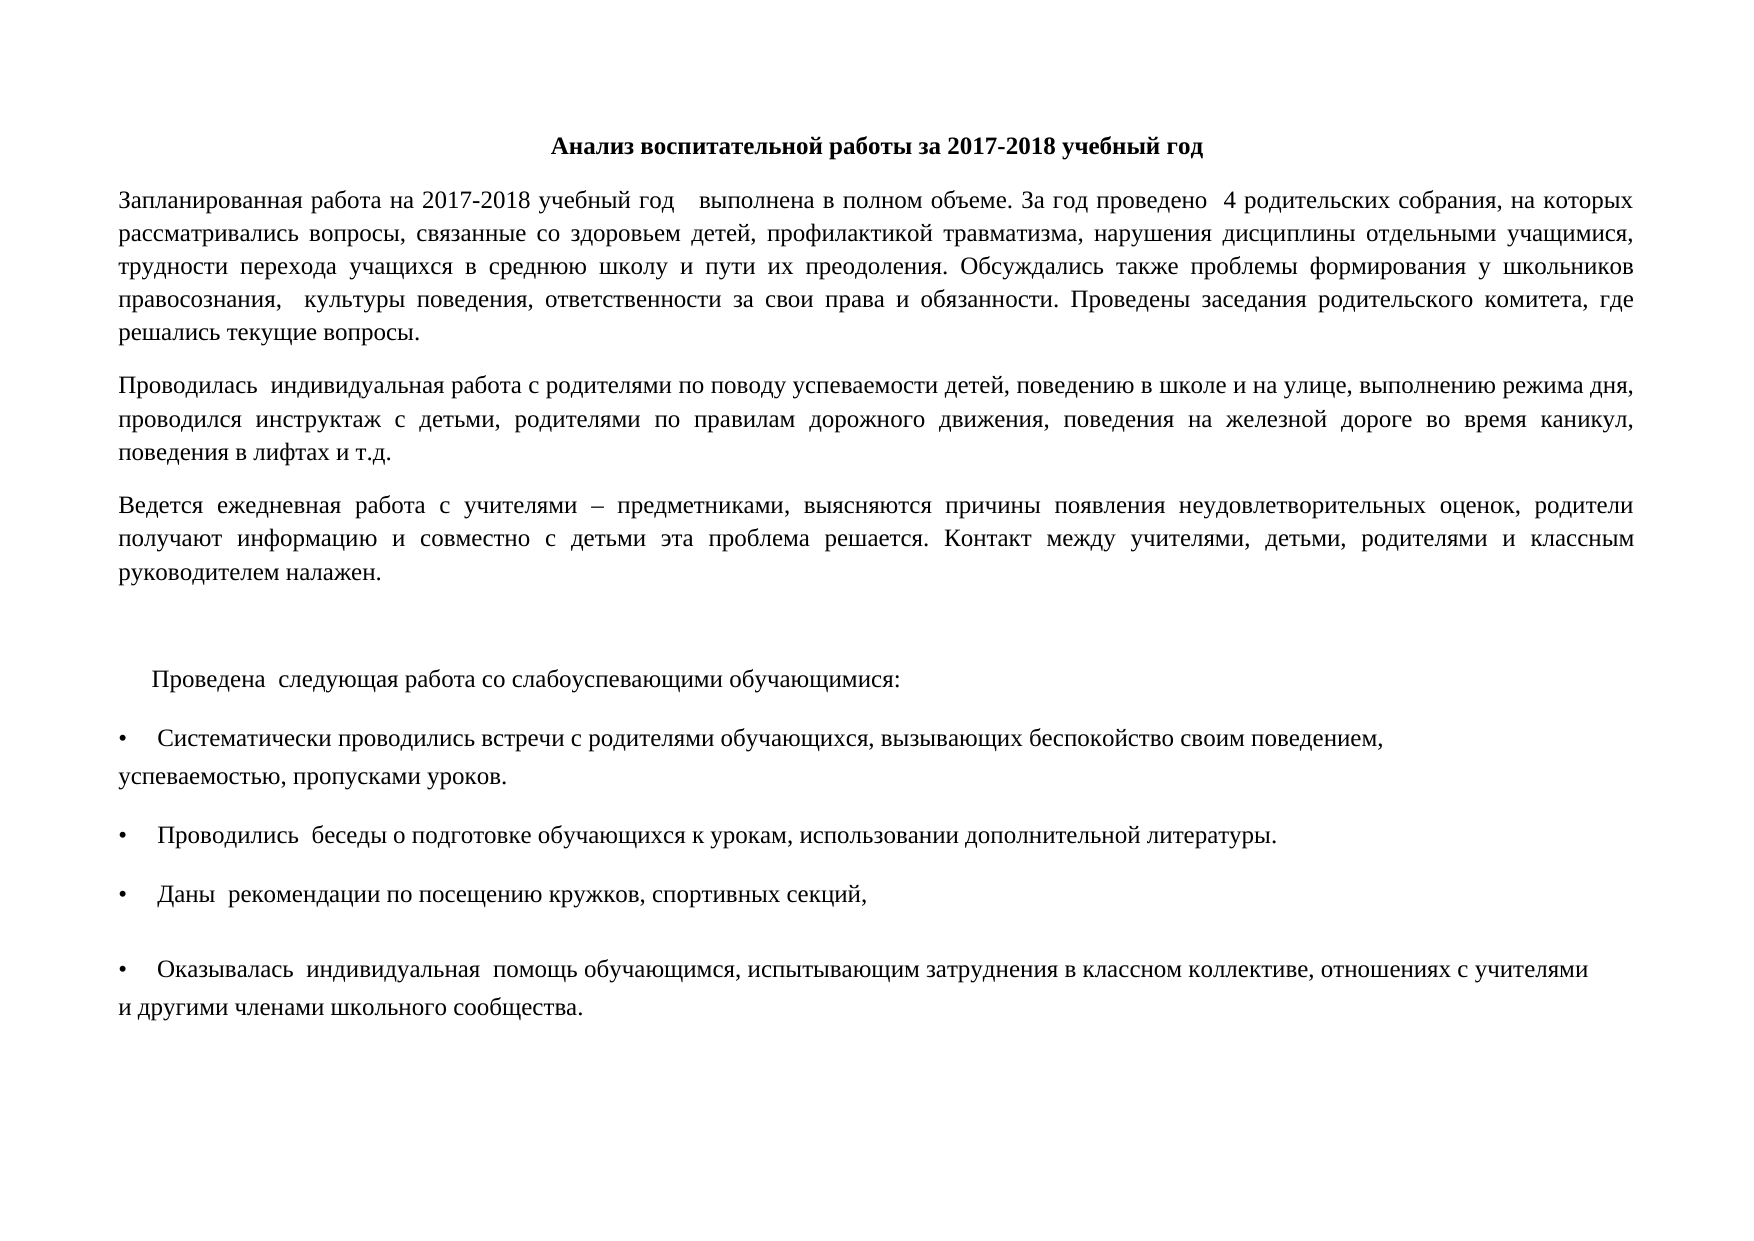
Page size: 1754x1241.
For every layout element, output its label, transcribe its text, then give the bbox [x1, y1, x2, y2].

list Проводились беседы о подготовке обучающихся к урокам, использовании дополнительной литературы. [118, 820, 1473, 849]
text Ведется ежедневная работа с учителями – предметниками, выясняются причины появления неудовлетворительных оценок, родители получают информацию и совместно с детьми эта проблема решается. Контакт между учителями, детьми, родителями и классным руководителем налажен. [118, 491, 1636, 585]
text Анализ воспитательной работы за 2017-2018 учебный год [118, 131, 1636, 159]
list Даны рекомендации по посещению кружков, спортивных секций, [118, 879, 1636, 907]
text Проведена следующая работа со слабоуспевающими обучающимися: [151, 664, 1636, 693]
text Запланированная работа на 2017-2018 учебный год выполнена в полном объеме. За год проведено 4 родительских собрания, на которых рассматривались вопросы, связанные со здоровьем детей, профилактикой травматизма, нарушения дисциплины отдельными учащимися, трудности перехода учащихся в среднюю школу и пути их преодоления. Обсуждались также проблемы формирования у школьников правосознания, культуры поведения, ответственности за свои права и обязанности. Проведены заседания родительского комитета, где решались текущие вопросы. [118, 185, 1636, 346]
list Оказывалась индивидуальная помощь обучающимся, испытывающим затруднения в классном коллективе, отношениях с учителями и другими членами школьного сообщества. [118, 954, 1604, 1021]
list Систематически проводились встречи с родителями обучающихся, вызывающих беспокойство своим поведением, успеваемостью, пропусками уроков. [118, 723, 1559, 790]
text Проводилась индивидуальная работа с родителями по поводу успеваемости детей, поведению в школе и на улице, выполнению режима дня, проводился инструктаж с детьми, родителями по правилам дорожного движения, поведения на железной дороге во время каникул, поведения в лифтах и т.д. [118, 371, 1636, 465]
